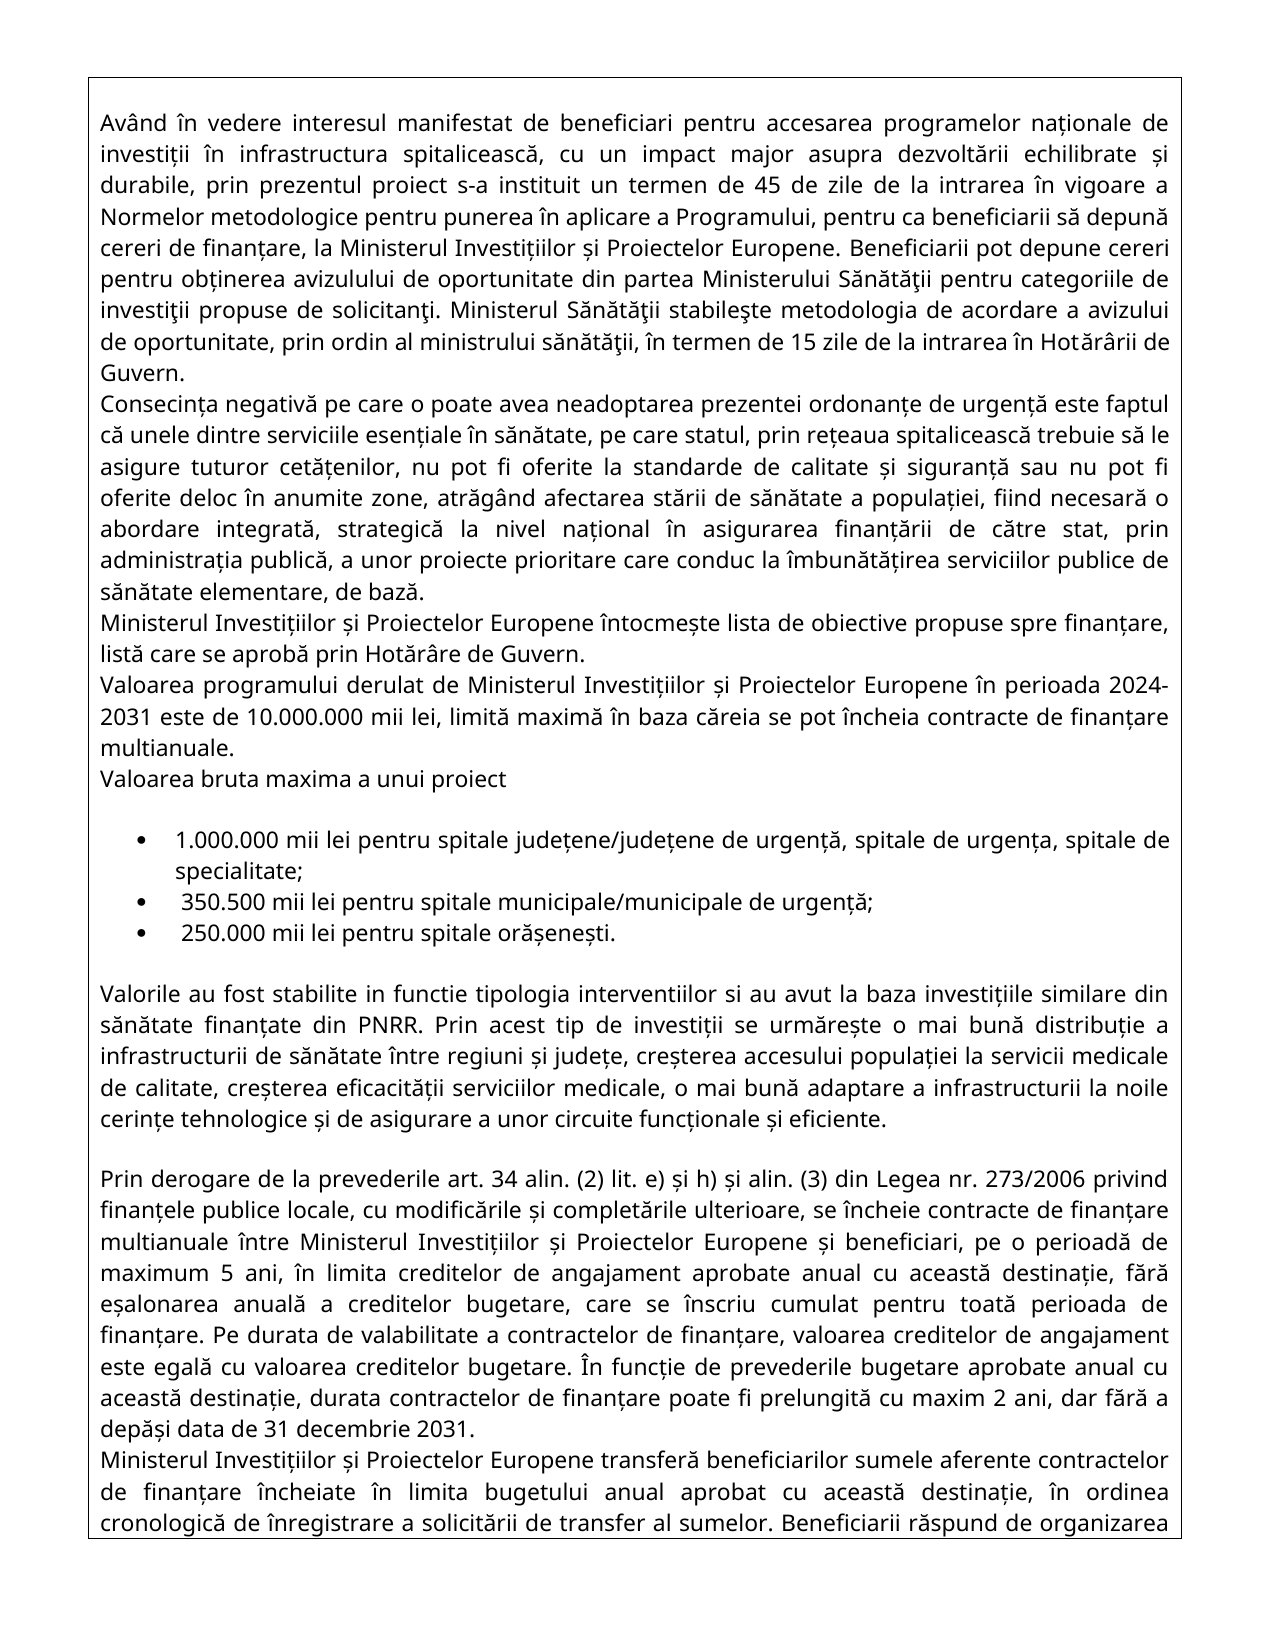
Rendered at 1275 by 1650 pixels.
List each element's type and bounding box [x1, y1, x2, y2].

table_header [89, 78, 1181, 1538]
